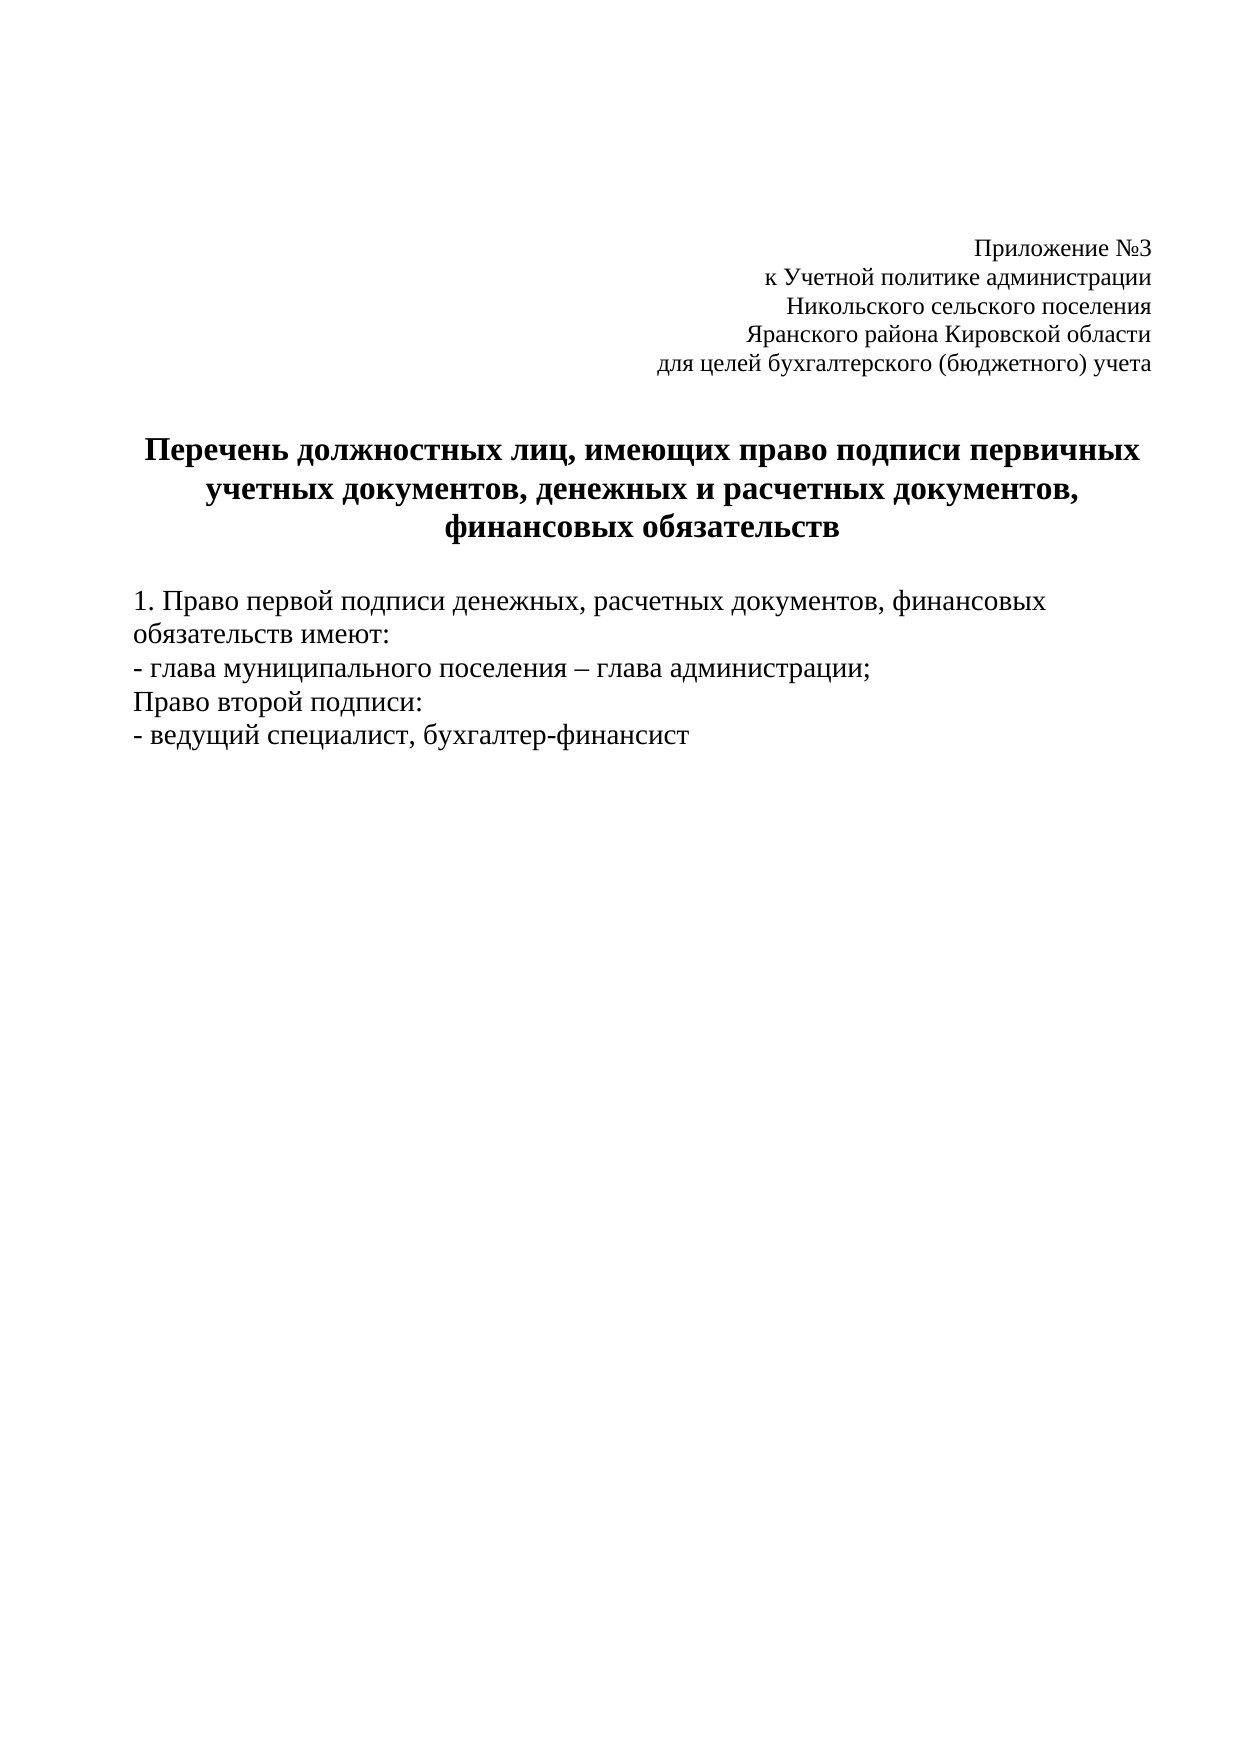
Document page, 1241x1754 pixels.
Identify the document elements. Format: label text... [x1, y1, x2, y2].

text Право второй подписи: [133, 684, 1152, 717]
text Яранского района Кировской области [133, 319, 1152, 348]
text для целей бухгалтерского (бюджетного) учета [133, 348, 1152, 377]
text - ведущий специалист, бухгалтер-финансист [133, 717, 1152, 751]
text 1. Право первой подписи денежных, расчетных документов, финансовых обязательств имеют: [133, 583, 1152, 650]
text Перечень должностных лиц, имеющих право подписи первичных учетных документов, денежных и расчетных документов, финансовых обязательств [133, 430, 1152, 545]
text Никольского сельского поселения [133, 291, 1152, 319]
text к Учетной политике администрации [133, 262, 1152, 291]
text Приложение №3 [133, 233, 1152, 262]
text - глава муниципального поселения – глава администрации; [133, 650, 1152, 684]
